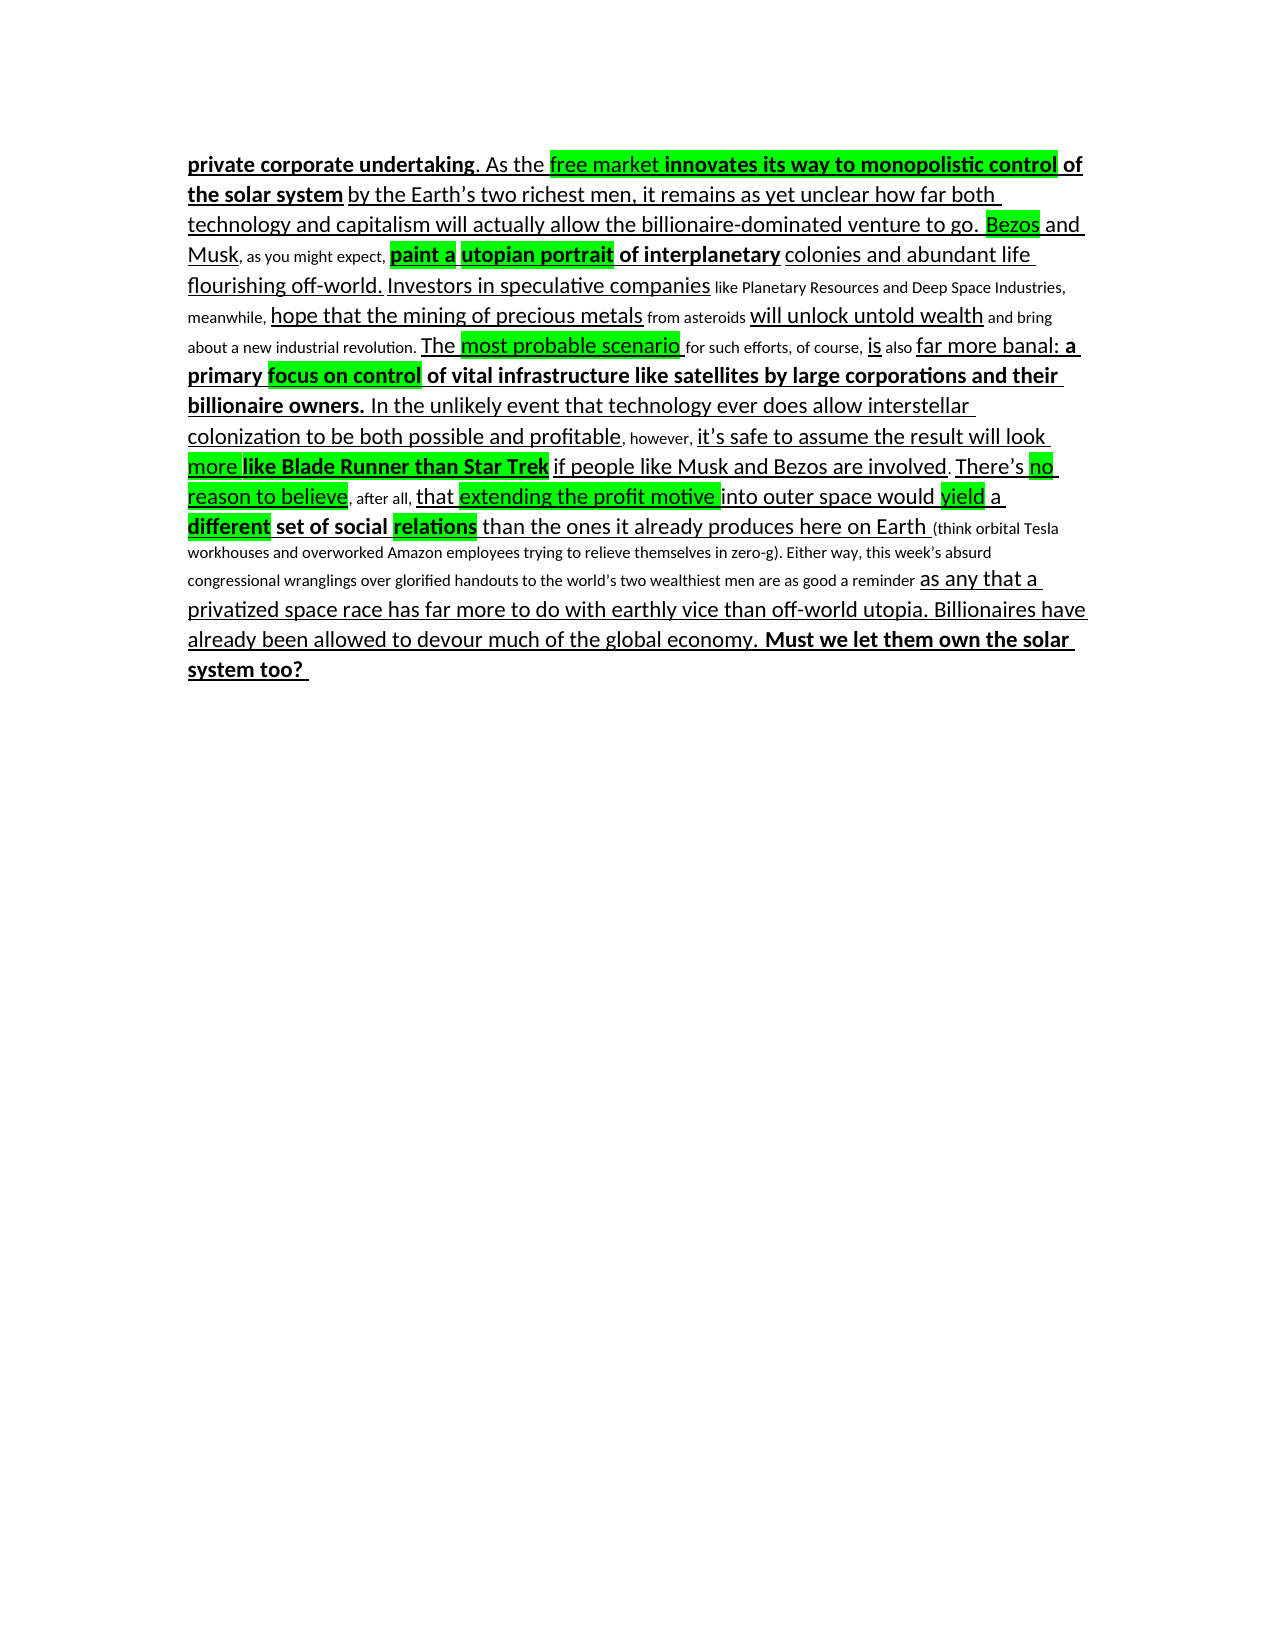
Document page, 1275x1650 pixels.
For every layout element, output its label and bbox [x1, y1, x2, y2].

text [187, 150, 1087, 619]
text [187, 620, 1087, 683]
